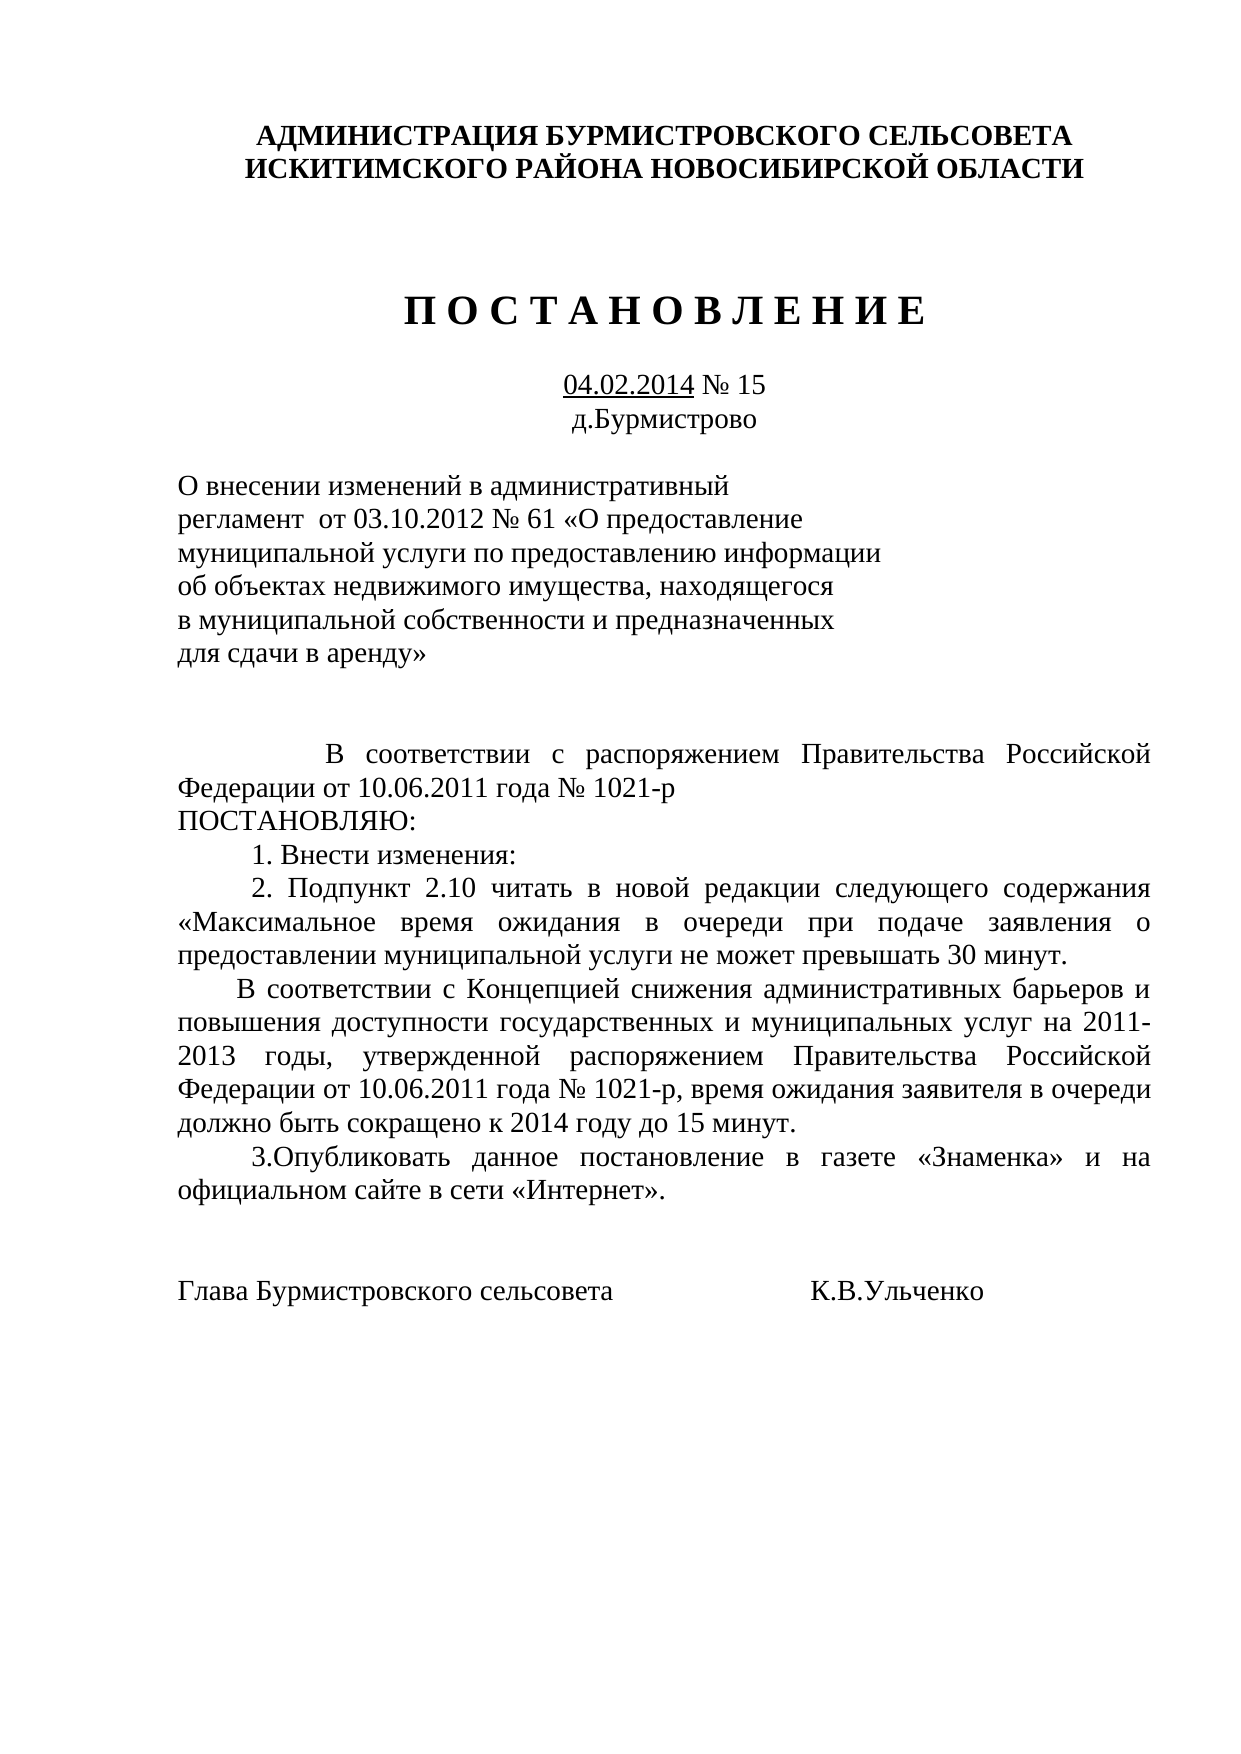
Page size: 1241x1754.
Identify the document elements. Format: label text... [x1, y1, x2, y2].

text АДМИНИСТРАЦИЯ БУРМИСТРОВСКОГО СЕЛЬСОВЕТА [177, 118, 1152, 152]
text 2. Подпункт 2.10 читать в новой редакции следующего содержания «Максимальное время ожидания в очереди при подаче заявления о предоставлении муниципальной услуги не может превышать 30 минут. [177, 870, 1152, 971]
text 1. Внести изменения: [177, 837, 1152, 870]
text ИСКИТИМСКОГО РАЙОНА НОВОСИБИРСКОЙ ОБЛАСТИ [177, 152, 1152, 185]
text муниципальной услуги по предоставлению информации [177, 535, 1152, 568]
text В соответствии с Концепцией снижения административных барьеров и повышения доступности государственных и муниципальных услуг на 2011-2013 годы, утвержденной распоряжением Правительства Российской Федерации от 10.06.2011 года № 1021-р, время ожидания заявителя в очереди должно быть сокращено к 2014 году до 15 минут. [177, 971, 1152, 1139]
text об объектах недвижимого имущества, находящегося [177, 568, 1152, 602]
text для сдачи в аренду» [177, 636, 1152, 669]
text Глава Бурмистровского сельсовета К.В.Ульченко [177, 1273, 1152, 1306]
text 3.Опубликовать данное постановление в газете «Знаменка» и на официальном сайте в сети «Интернет». [177, 1139, 1152, 1206]
text 04.02.2014 № 15 [177, 367, 1152, 401]
text П О С Т А Н О В Л Е Н И Е [177, 286, 1152, 334]
text в муниципальной собственности и предназначенных [177, 602, 1152, 636]
text ПОСТАНОВЛЯЮ: [177, 803, 1152, 837]
text В соответствии с распоряжением Правительства Российской Федерации от 10.06.2011 года № 1021-р [177, 736, 1152, 803]
text регламент от 03.10.2012 № 61 «О предоставление [177, 501, 1152, 535]
text О внесении изменений в административный [177, 468, 1152, 501]
text д.Бурмистрово [177, 401, 1152, 434]
